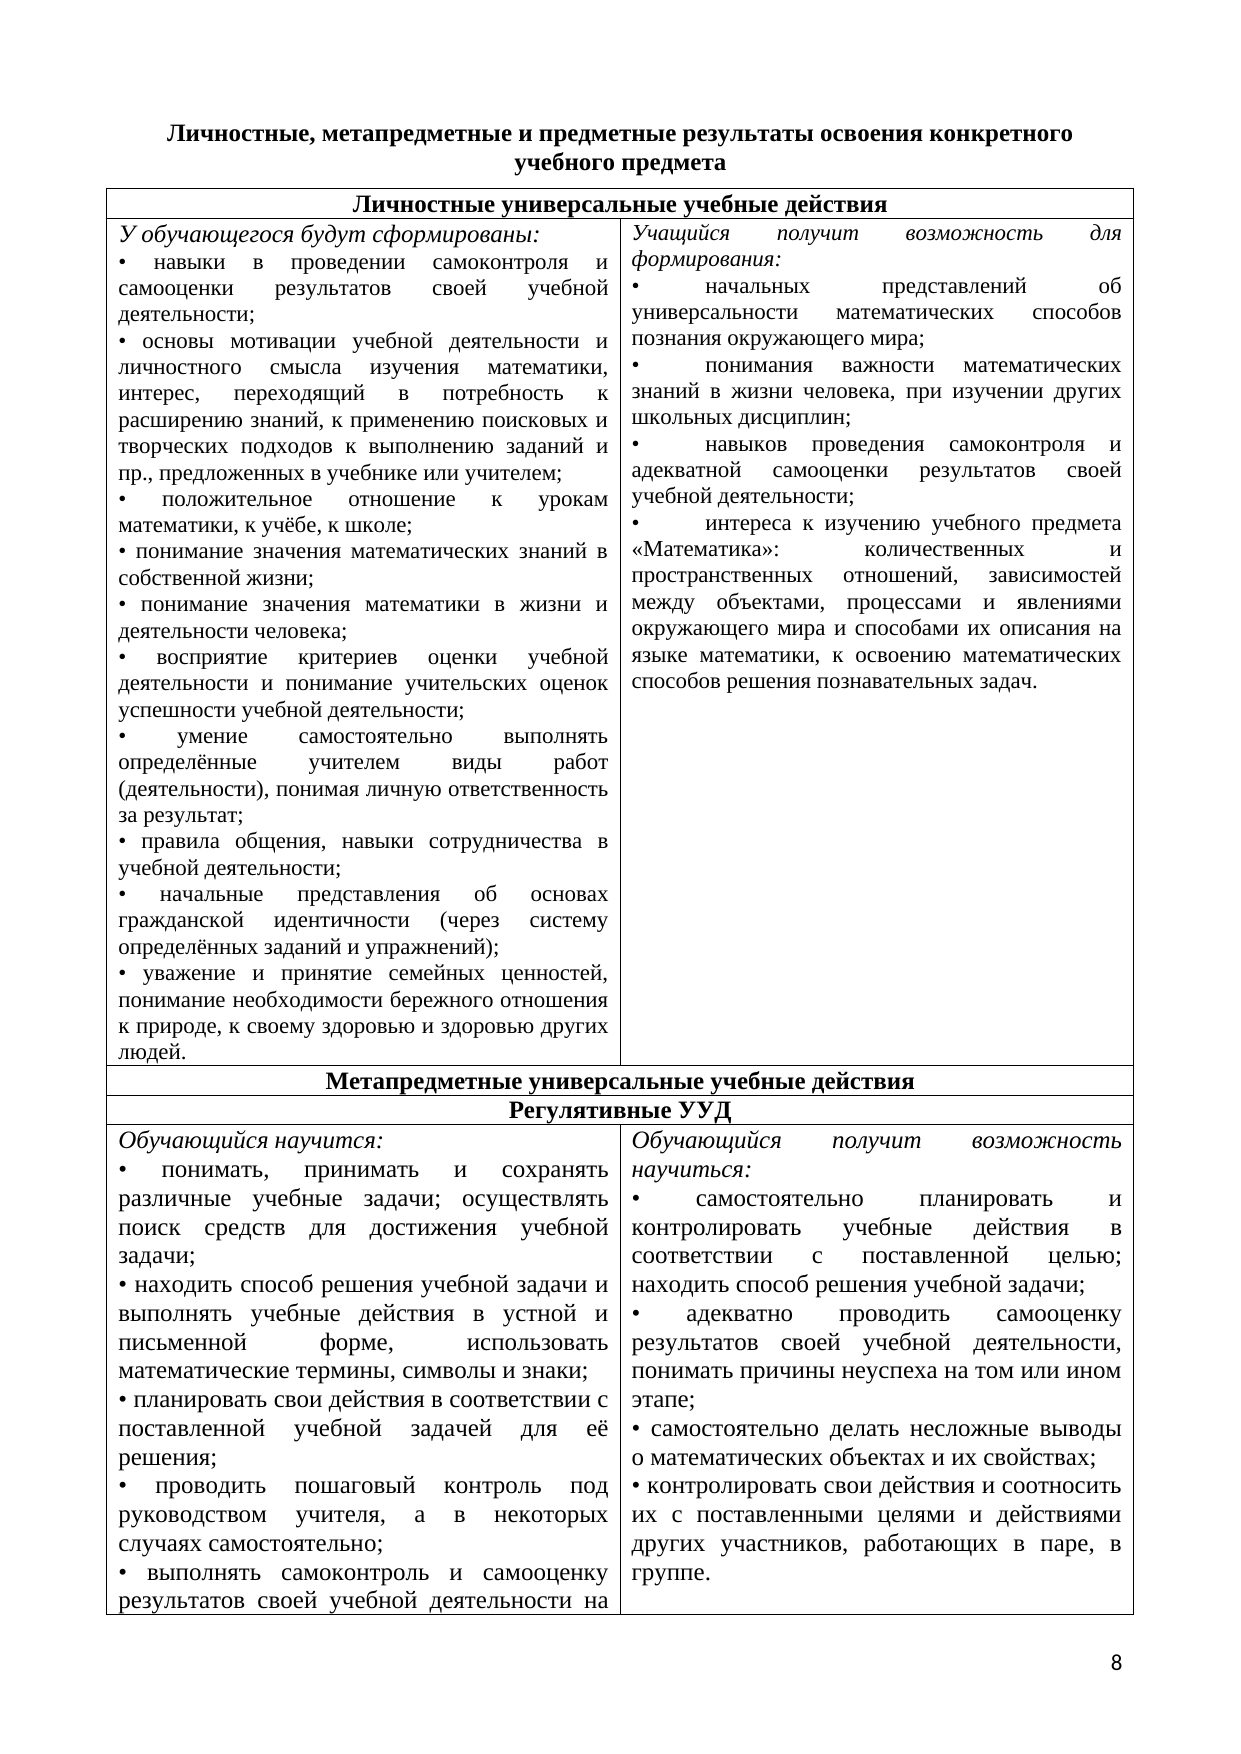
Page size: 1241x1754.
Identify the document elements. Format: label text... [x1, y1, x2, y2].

text Личностные, метапредметные и предметные результаты освоения конкретного учебного предмета [118, 118, 1122, 176]
table_cell У обучающегося будут сформированы: • навыки в проведении самоконтроля и самооценки результатов своей учебной деятельности; • основы мотивации учебной деятельности и личностного смысла изучения математики, интерес, переходящий в потребность к расширению знаний, к применению поисковых и творческих подходов к выполнению заданий и пр., предложенных в учебнике или учителем; • положительное отношение к урокам математики, к учёбе, к школе; • понимание значения математических знаний в собственной жизни; • понимание значения математики в жизни и деятельности человека; • восприятие критериев оценки учебной деятельности и понимание учительских оценок успешности учебной деятельности; • умение самостоятельно выполнять определённые учителем виды работ (деятельности), понимая личную ответственность за результат; • правила общения, навыки сотрудничества в учебной деятельности; • начальные представления об основах гражданской идентичности (через систему определённых заданий и упражнений); • уважение и принятие семейных ценностей, понимание необходимости бережного отношения к природе, к своему здоровью и здоровью других людей. [107, 219, 620, 1065]
table_cell Метапредметные универсальные учебные действия [107, 1066, 1133, 1094]
table_cell Регулятивные УУД [107, 1096, 1133, 1124]
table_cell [621, 1125, 1133, 1614]
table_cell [107, 1125, 620, 1614]
table_header Личностные универсальные учебные действия [107, 189, 1133, 218]
table_cell Учащийся получит возможность для формирования: • начальных представлений об универсальности математических способов познания окружающего мира; • понимания важности математических знаний в жизни человека, при изучении других школьных дисциплин; • навыков проведения самоконтроля и адекватной самооценки результатов своей учебной деятельности; • интереса к изучению учебного предмета «Математика»: количественных и пространственных отношений, зависимостей между объектами, процессами и явлениями окружающего мира и способами их описания на языке математики, к освоению математических способов решения познавательных задач. [621, 219, 1133, 1065]
